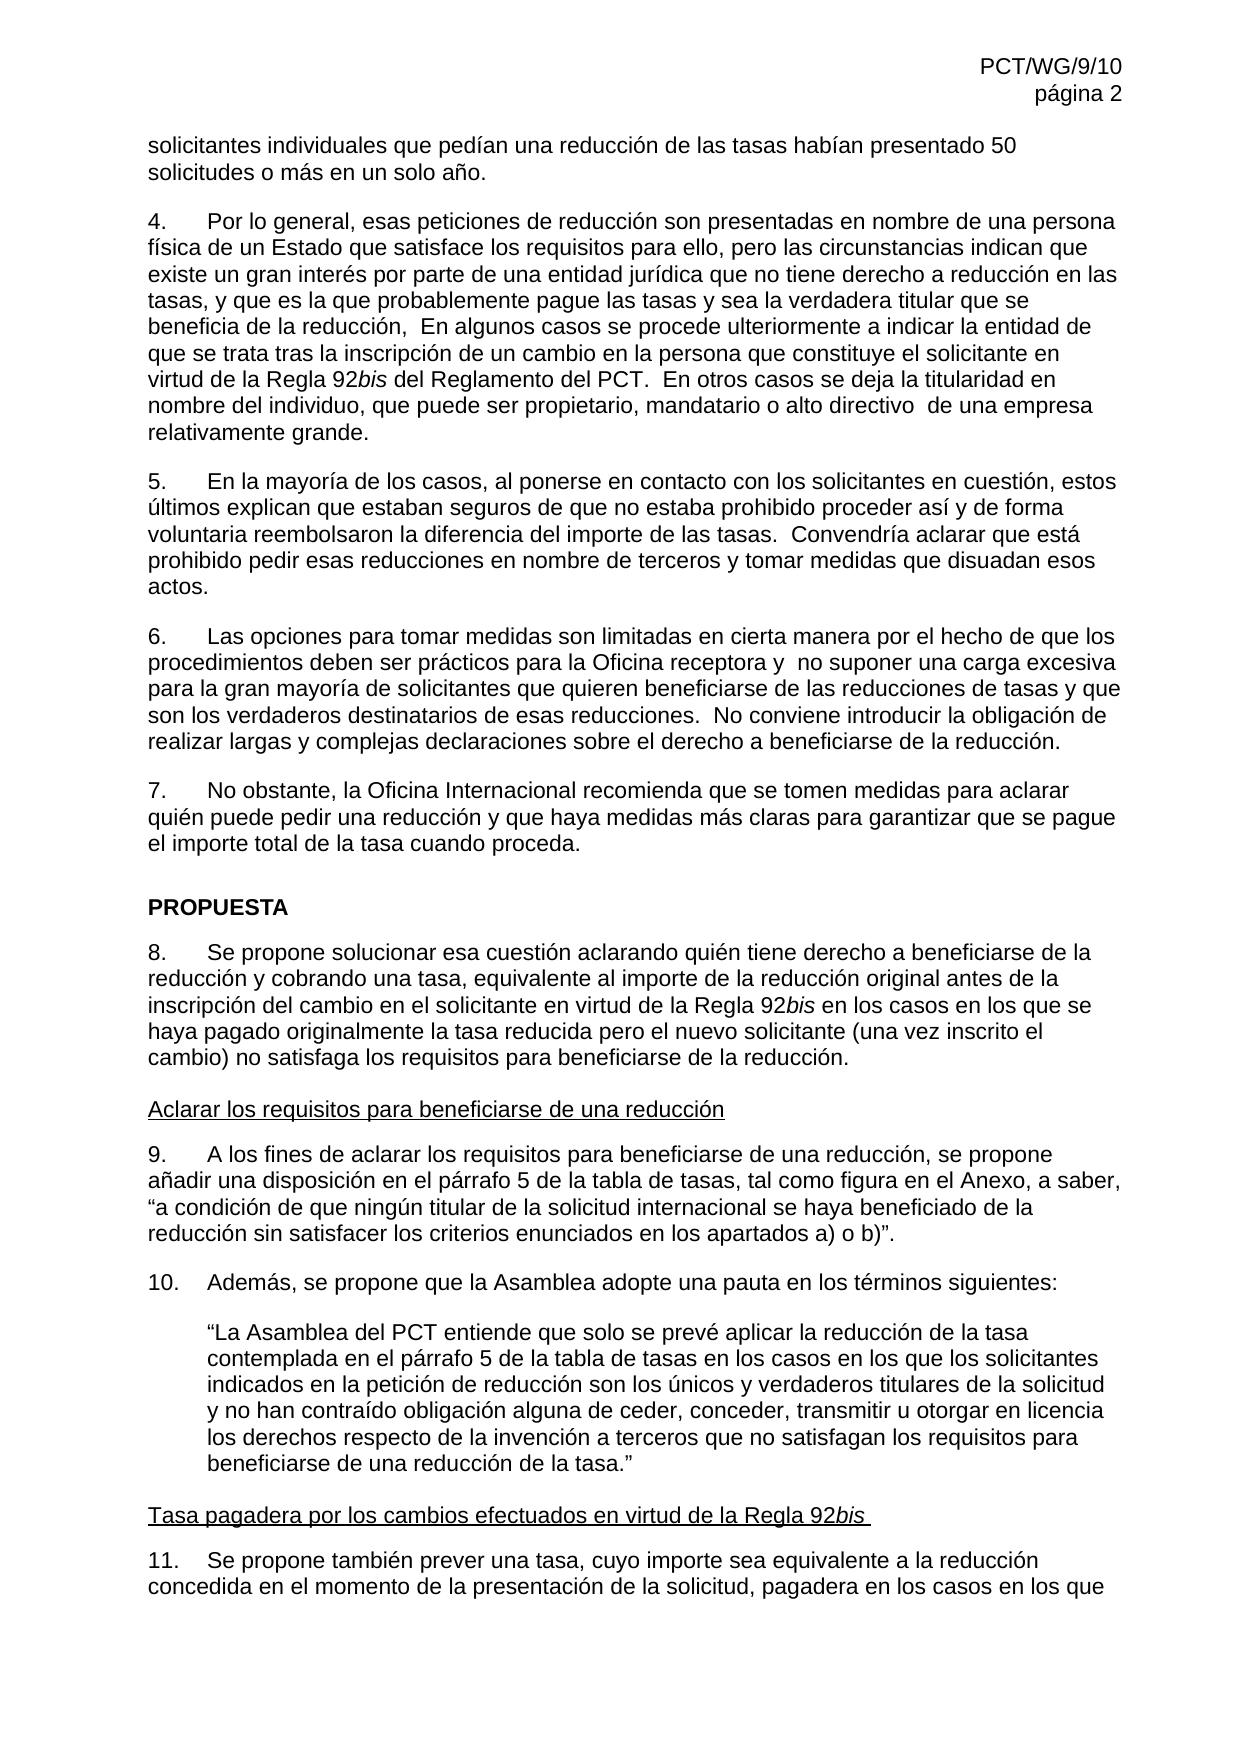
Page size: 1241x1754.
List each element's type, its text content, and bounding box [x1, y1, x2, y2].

subtitle Tasa pagadera por los cambios efectuados en virtud de la Regla 92bis [148, 1502, 1122, 1528]
text En la mayoría de los casos, al ponerse en contacto con los solicitantes en cuestión, estos últimos explican que estaban seguros de que no estaba prohibido proceder así y de forma voluntaria reembolsaron la diferencia del importe de las tasas. Convendría aclarar que está prohibido pedir esas reducciones en nombre de terceros y tomar medidas que disuadan esos actos. [148, 468, 1122, 600]
subtitle Aclarar los requisitos para beneficiarse de una reducción [148, 1096, 1122, 1122]
text Las opciones para tomar medidas son limitadas en cierta manera por el hecho de que los procedimientos deben ser prácticos para la Oficina receptora y no suponer una carga excesiva para la gran mayoría de solicitantes que quieren beneficiarse de las reducciones de tasas y que son los verdaderos destinatarios de esas reducciones. No conviene introducir la obligación de realizar largas y complejas declaraciones sobre el derecho a beneficiarse de la reducción. [148, 623, 1122, 754]
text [148, 132, 1122, 185]
text Por lo general, esas peticiones de reducción son presentadas en nombre de una persona física de un Estado que satisface los requisitos para ello, pero las circunstancias indican que existe un gran interés por parte de una entidad jurídica que no tiene derecho a reducción en las tasas, y que es la que probablemente pague las tasas y sea la verdadera titular que se beneficia de la reducción, En algunos casos se procede ulteriormente a indicar la entidad de que se trata tras la inscripción de un cambio en la persona que constituye el solicitante en virtud de la Regla 92bis del Reglamento del PCT. En otros casos se deja la titularidad en nombre del individuo, que puede ser propietario, mandatario o alto directivo de una empresa relativamente grande. [148, 208, 1122, 445]
text Además, se propone que la Asamblea adopte una pauta en los términos siguientes: [148, 1269, 1122, 1296]
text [148, 1547, 1122, 1599]
text No obstante, la Oficina Internacional recomienda que se tomen medidas para aclarar quién puede pedir una reducción y que haya medidas más claras para garantizar que se pague el importe total de la tasa cuando proceda. [148, 777, 1122, 856]
text A los fines de aclarar los requisitos para beneficiarse de una reducción, se propone añadir una disposición en el párrafo 5 de la tabla de tasas, tal como figura en el Anexo, a saber, “a condición de que ningún titular de la solicitud internacional se haya beneficiado de la reducción sin satisfacer los criterios enunciados en los apartados a) o b)”. [148, 1141, 1122, 1246]
list “La Asamblea del PCT entiende que solo se prevé aplicar la reducción de la tasa contemplada en el párrafo 5 de la tabla de tasas en los casos en los que los solicitantes indicados en la petición de reducción son los únicos y verdaderos titulares de la solicitud y no han contraído obligación alguna de ceder, conceder, transmitir u otorgar en licencia los derechos respecto de la invención a terceros que no satisfagan los requisitos para beneficiarse de una reducción de la tasa.” [207, 1318, 1122, 1477]
subtitle Propuesta [148, 894, 1122, 920]
text Se propone solucionar esa cuestión aclarando quién tiene derecho a beneficiarse de la reducción y cobrando una tasa, equivalente al importe de la reducción original antes de la inscripción del cambio en el solicitante en virtud de la Regla 92bis en los casos en los que se haya pagado originalmente la tasa reducida pero el nuevo solicitante (una vez inscrito el cambio) no satisfaga los requisitos para beneficiarse de la reducción. [148, 939, 1122, 1071]
